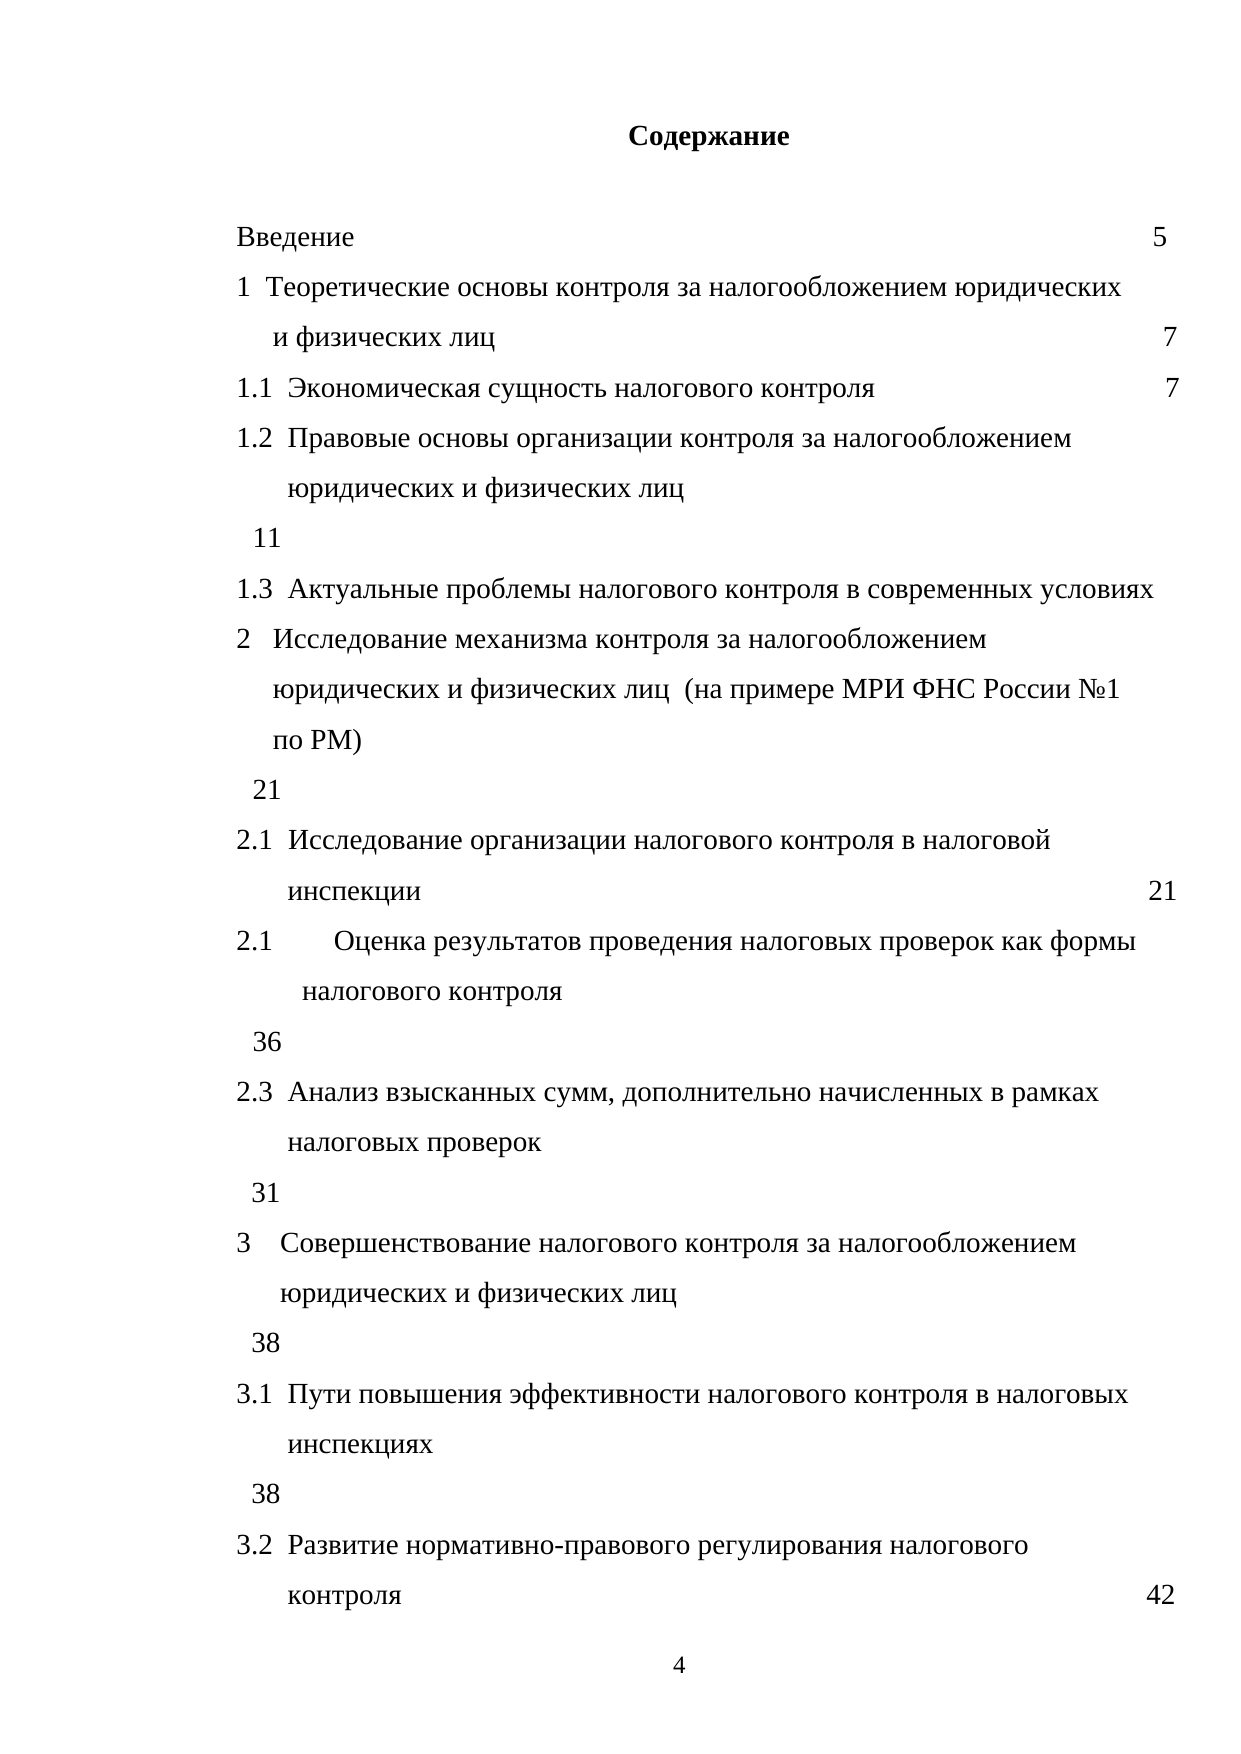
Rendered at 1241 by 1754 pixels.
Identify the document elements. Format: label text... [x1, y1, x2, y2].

text 3.1 Пути повышения эффективности налогового контроля в налоговых [177, 1376, 1181, 1409]
text 3.2 Развитие нормативно-правового регулирования налогового [177, 1527, 1181, 1560]
text Введение 5 [177, 219, 1181, 252]
text инспекции 21 [236, 873, 1181, 906]
text юридических и физических лиц 11 [177, 470, 1181, 554]
text налогового контроля 36 [177, 973, 1181, 1057]
text 1 Теоретические основы контроля за налогообложением юридических [177, 269, 1181, 303]
list Исследование организации налогового контроля в налоговой [236, 822, 1181, 856]
text и физических лиц 7 [177, 319, 1181, 353]
text 3 Совершенствование налогового контроля за налогообложением [177, 1225, 1181, 1258]
text Содержание [177, 118, 1181, 152]
text юридических и физических лиц 38 [177, 1275, 1181, 1359]
text 1.3 Актуальные проблемы налогового контроля в современных условиях [177, 571, 1181, 604]
text 1.2 Правовые основы организации контроля за налогообложением [177, 420, 1181, 453]
text 2 Исследование механизма контроля за налогообложением [177, 621, 1181, 655]
text налоговых проверок 31 [177, 1124, 1181, 1208]
text 2.3 Анализ взысканных сумм, дополнительно начисленных в рамках [177, 1074, 1181, 1108]
text инспекциях 38 [177, 1426, 1181, 1510]
text 1.1 Экономическая сущность налогового контроля 7 [177, 370, 1181, 403]
text юридических и физических лиц (на примере МРИ ФНС России №1 [177, 672, 1181, 705]
list Оценка результатов проведения налоговых проверок как формы [177, 923, 1181, 957]
text по РМ) 21 [177, 722, 1181, 806]
text контроля 42 [177, 1577, 1181, 1611]
